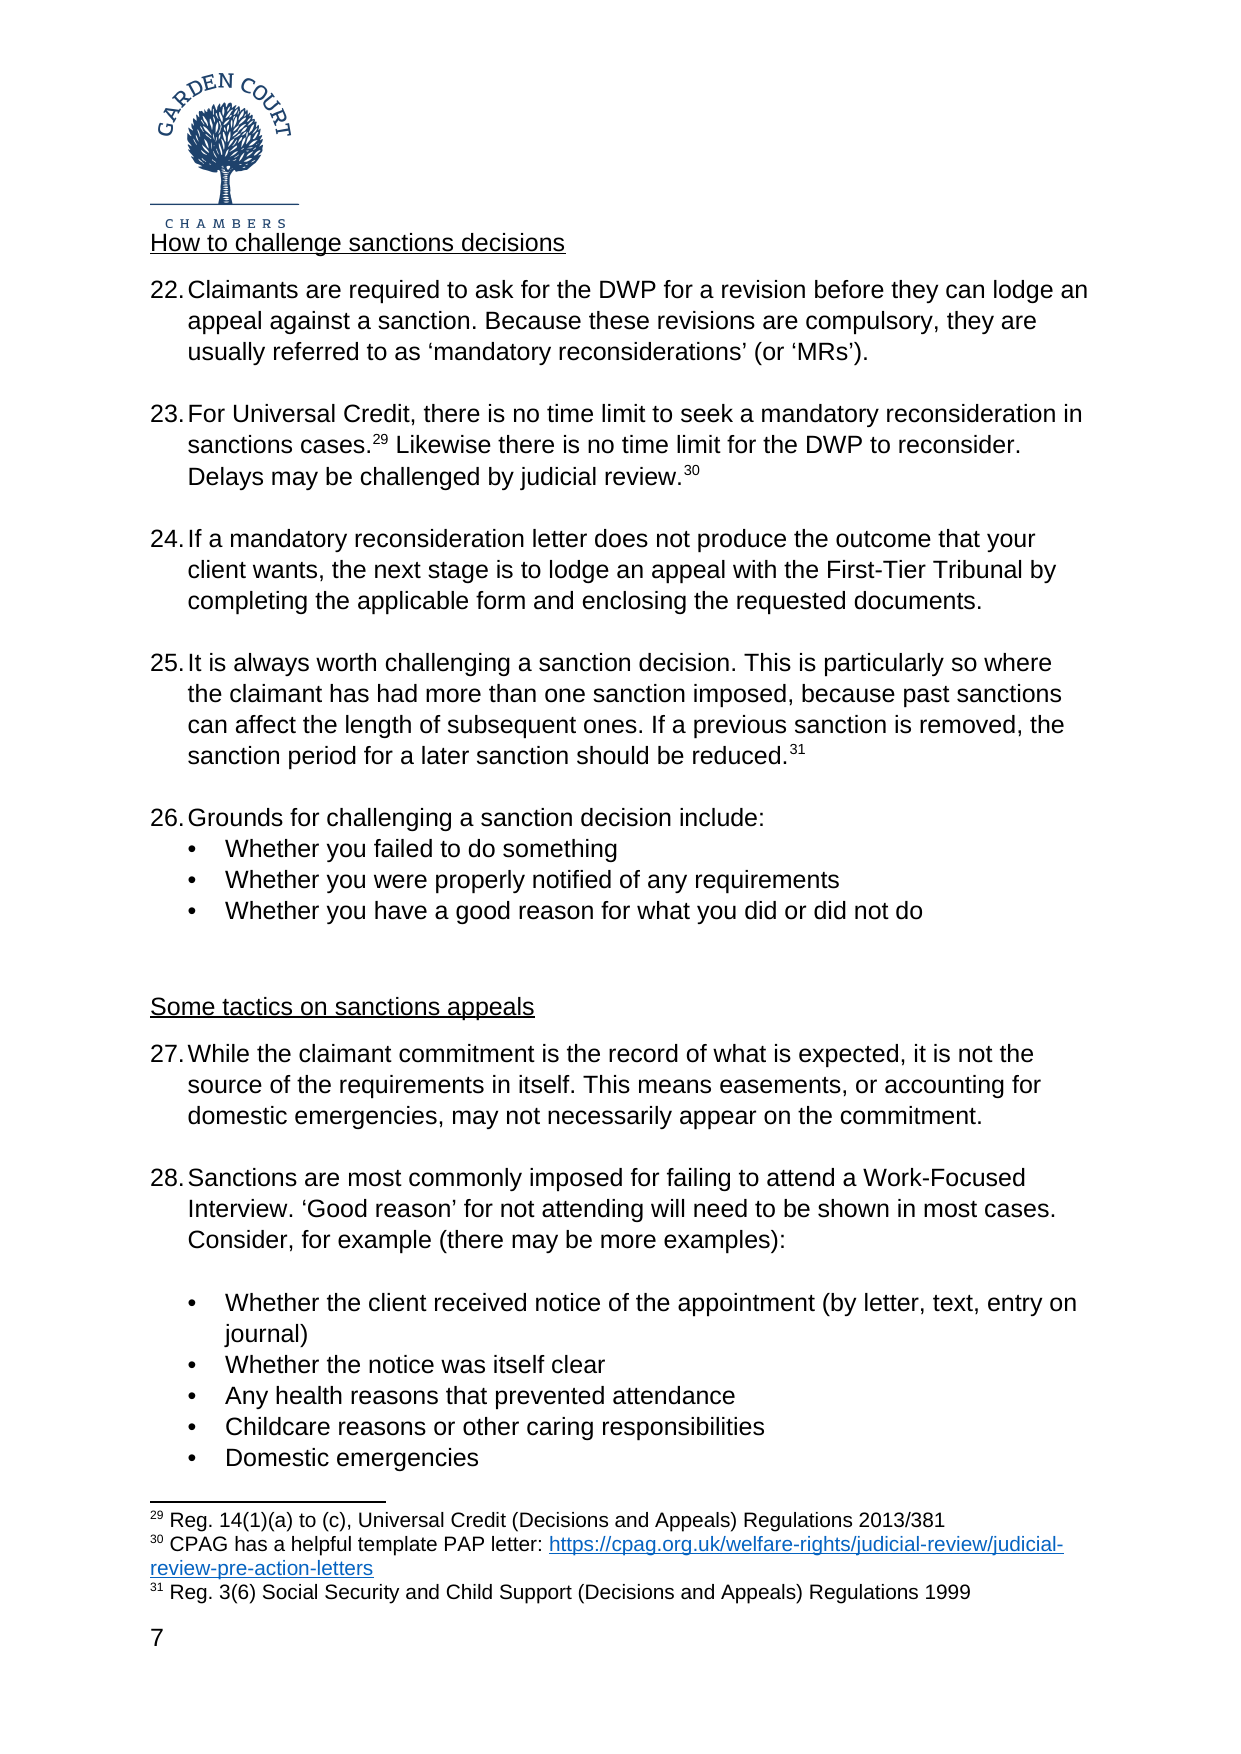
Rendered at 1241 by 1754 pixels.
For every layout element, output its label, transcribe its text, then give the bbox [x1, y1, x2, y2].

list Whether the notice was itself clear [187, 1350, 1090, 1378]
list For Universal Credit, there is no time limit to seek a mandatory reconsideration in sanctions cases. Likewise there is no time limit for the DWP to reconsider. Delays may be challenged by judicial review. [150, 399, 1090, 490]
list Grounds for challenging a sanction decision include: [150, 803, 1090, 832]
list Whether the client received notice of the appointment (by letter, text, entry on journal) [187, 1288, 1090, 1347]
list Whether you failed to do something [187, 834, 1090, 863]
list Childcare reasons or other caring responsibilities [187, 1412, 1090, 1441]
list While the claimant commitment is the record of what is expected, it is not the source of the requirements in itself. This means easements, or accounting for domestic emergencies, may not necessarily appear on the commitment. [150, 1039, 1090, 1130]
list Claimants are required to ask for the DWP for a revision before they can lodge an appeal against a sanction. Because these revisions are compulsory, they are usually referred to as ‘mandatory reconsiderations’ (or ‘MRs’). [150, 275, 1090, 366]
list Sanctions are most commonly imposed for failing to attend a Work-Focused Interview. ‘Good reason’ for not attending will need to be shown in most cases. Consider, for example (there may be more examples): [150, 1163, 1090, 1254]
list If a mandatory reconsideration letter does not produce the outcome that your client wants, the next stage is to lodge an appeal with the First-Tier Tribunal by completing the applicable form and enclosing the requested documents. [150, 524, 1090, 614]
list Any health reasons that prevented attendance [187, 1381, 1090, 1409]
text Some tactics on sanctions appeals [150, 992, 1090, 1020]
text How to challenge sanctions decisions [150, 228, 1090, 256]
picture [150, 73, 300, 228]
list It is always worth challenging a sanction decision. This is particularly so where the claimant has had more than one sanction imposed, because past sanctions can affect the length of subsequent ones. If a previous sanction is removed, the sanction period for a later sanction should be reduced. [150, 648, 1090, 770]
list Whether you have a good reason for what you did or did not do [187, 896, 1090, 925]
list Whether you were properly notified of any requirements [187, 865, 1090, 894]
list Domestic emergencies [187, 1443, 1090, 1472]
